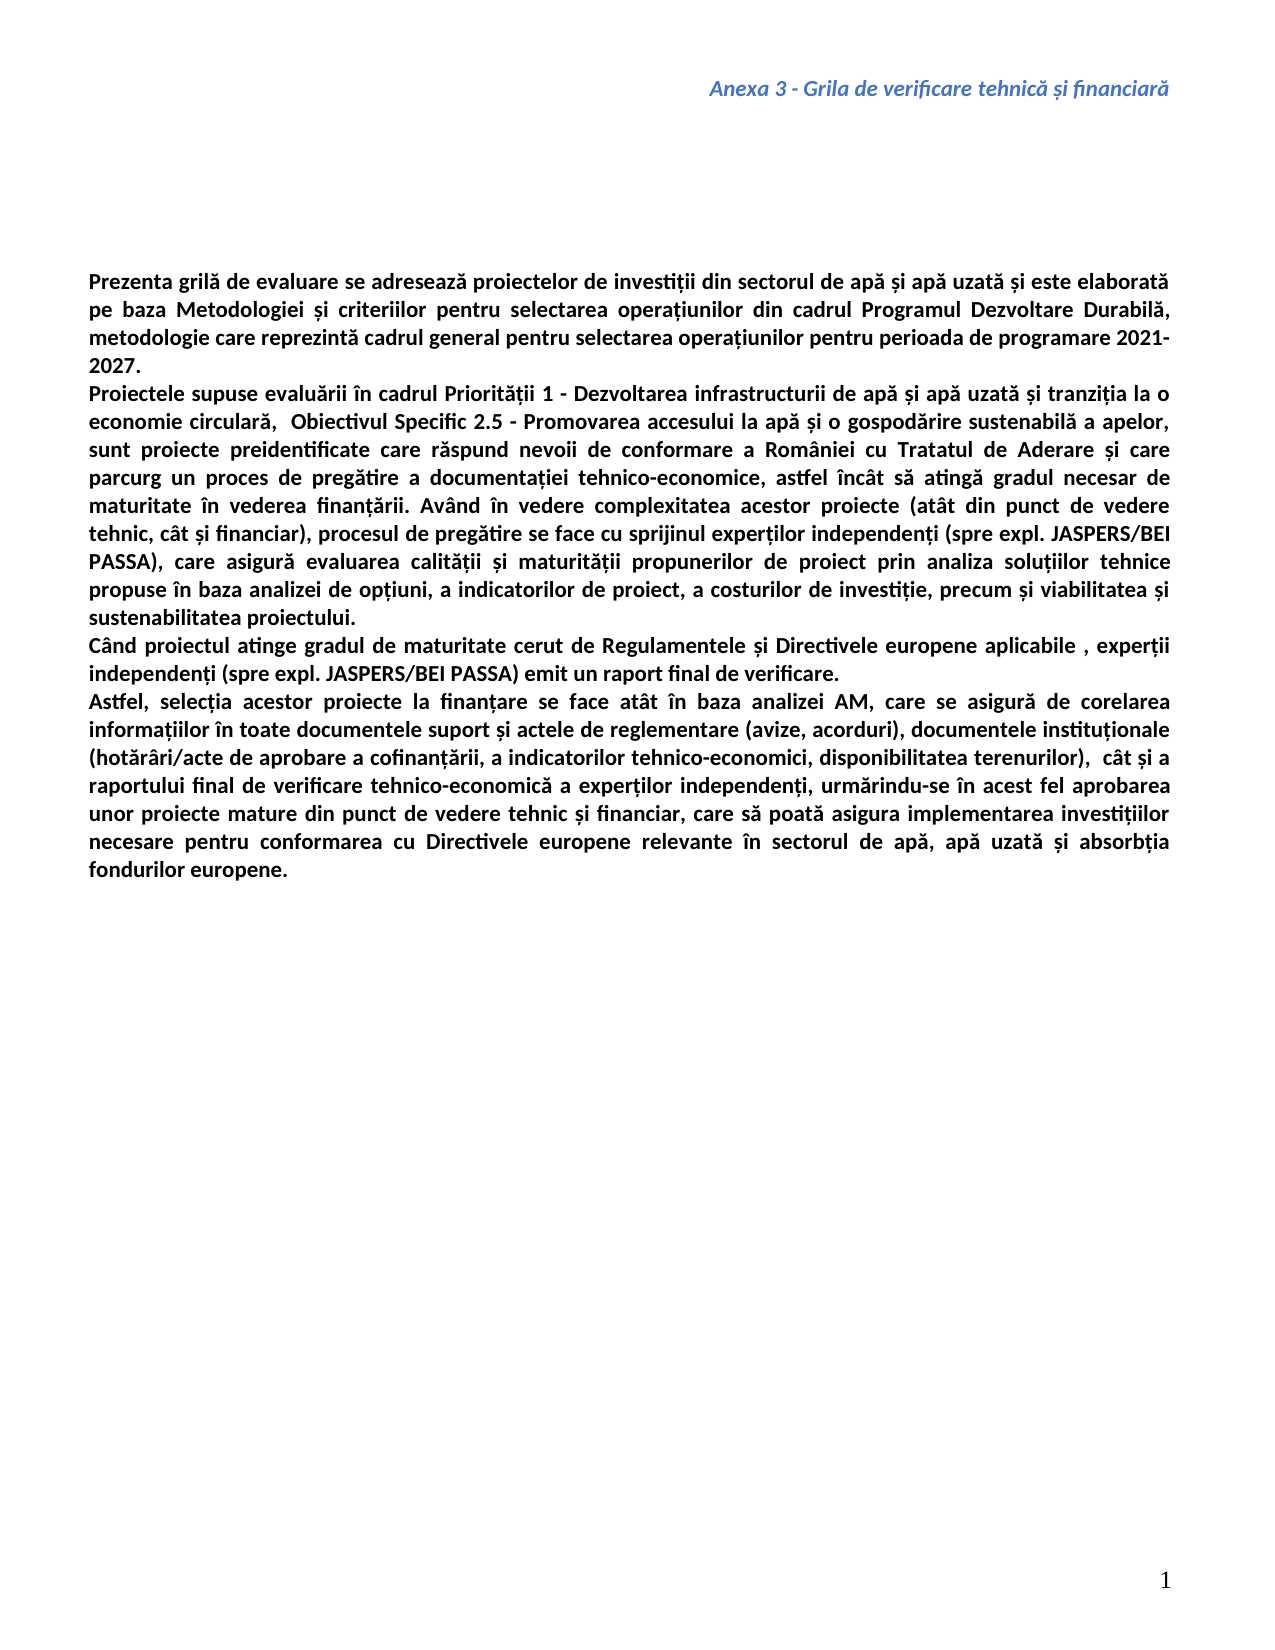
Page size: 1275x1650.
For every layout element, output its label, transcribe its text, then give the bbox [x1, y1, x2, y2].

text Prezenta grilă de evaluare se adresează proiectelor de investiții din sectorul de apă și apă uzată și este elaborată pe baza Metodologiei și criteriilor pentru selectarea operațiunilor din cadrul Programul Dezvoltare Durabilă, metodologie care reprezintă cadrul general pentru selectarea operațiunilor pentru perioada de programare 2021-2027. [89, 267, 1172, 379]
text Astfel, selecția acestor proiecte la finanțare se face atât în baza analizei AM, care se asigură de corelarea informațiilor în toate documentele suport și actele de reglementare (avize, acorduri), documentele instituționale (hotărâri/acte de aprobare a cofinanțării, a indicatorilor tehnico-economici, disponibilitatea terenurilor), cât și a raportului final de verificare tehnico-economică a experților independenți, urmărindu-se în acest fel aprobarea unor proiecte mature din punct de vedere tehnic și financiar, care să poată asigura implementarea investițiilor necesare pentru conformarea cu Directivele europene relevante în sectorul de apă, apă uzată și absorbția fondurilor europene. [89, 687, 1172, 883]
text Proiectele supuse evaluării în cadrul Priorității 1 - Dezvoltarea infrastructurii de apă și apă uzată și tranziția la o economie circulară, Obiectivul Specific 2.5 - Promovarea accesului la apă și o gospodărire sustenabilă a apelor, sunt proiecte preidentificate care răspund nevoii de conformare a României cu Tratatul de Aderare și care parcurg un proces de pregătire a documentației tehnico-economice, astfel încât să atingă gradul necesar de maturitate în vederea finanțării. Având în vedere complexitatea acestor proiecte (atât din punct de vedere tehnic, cât și financiar), procesul de pregătire se face cu sprijinul experților independenți (spre expl. JASPERS/BEI PASSA), care asigură evaluarea calității și maturității propunerilor de proiect prin analiza soluțiilor tehnice propuse în baza analizei de opțiuni, a indicatorilor de proiect, a costurilor de investiție, precum și viabilitatea și sustenabilitatea proiectului. [89, 379, 1172, 631]
text Când proiectul atinge gradul de maturitate cerut de Regulamentele și Directivele europene aplicabile , experții independenți (spre expl. JASPERS/BEI PASSA) emit un raport final de verificare. [89, 631, 1172, 687]
